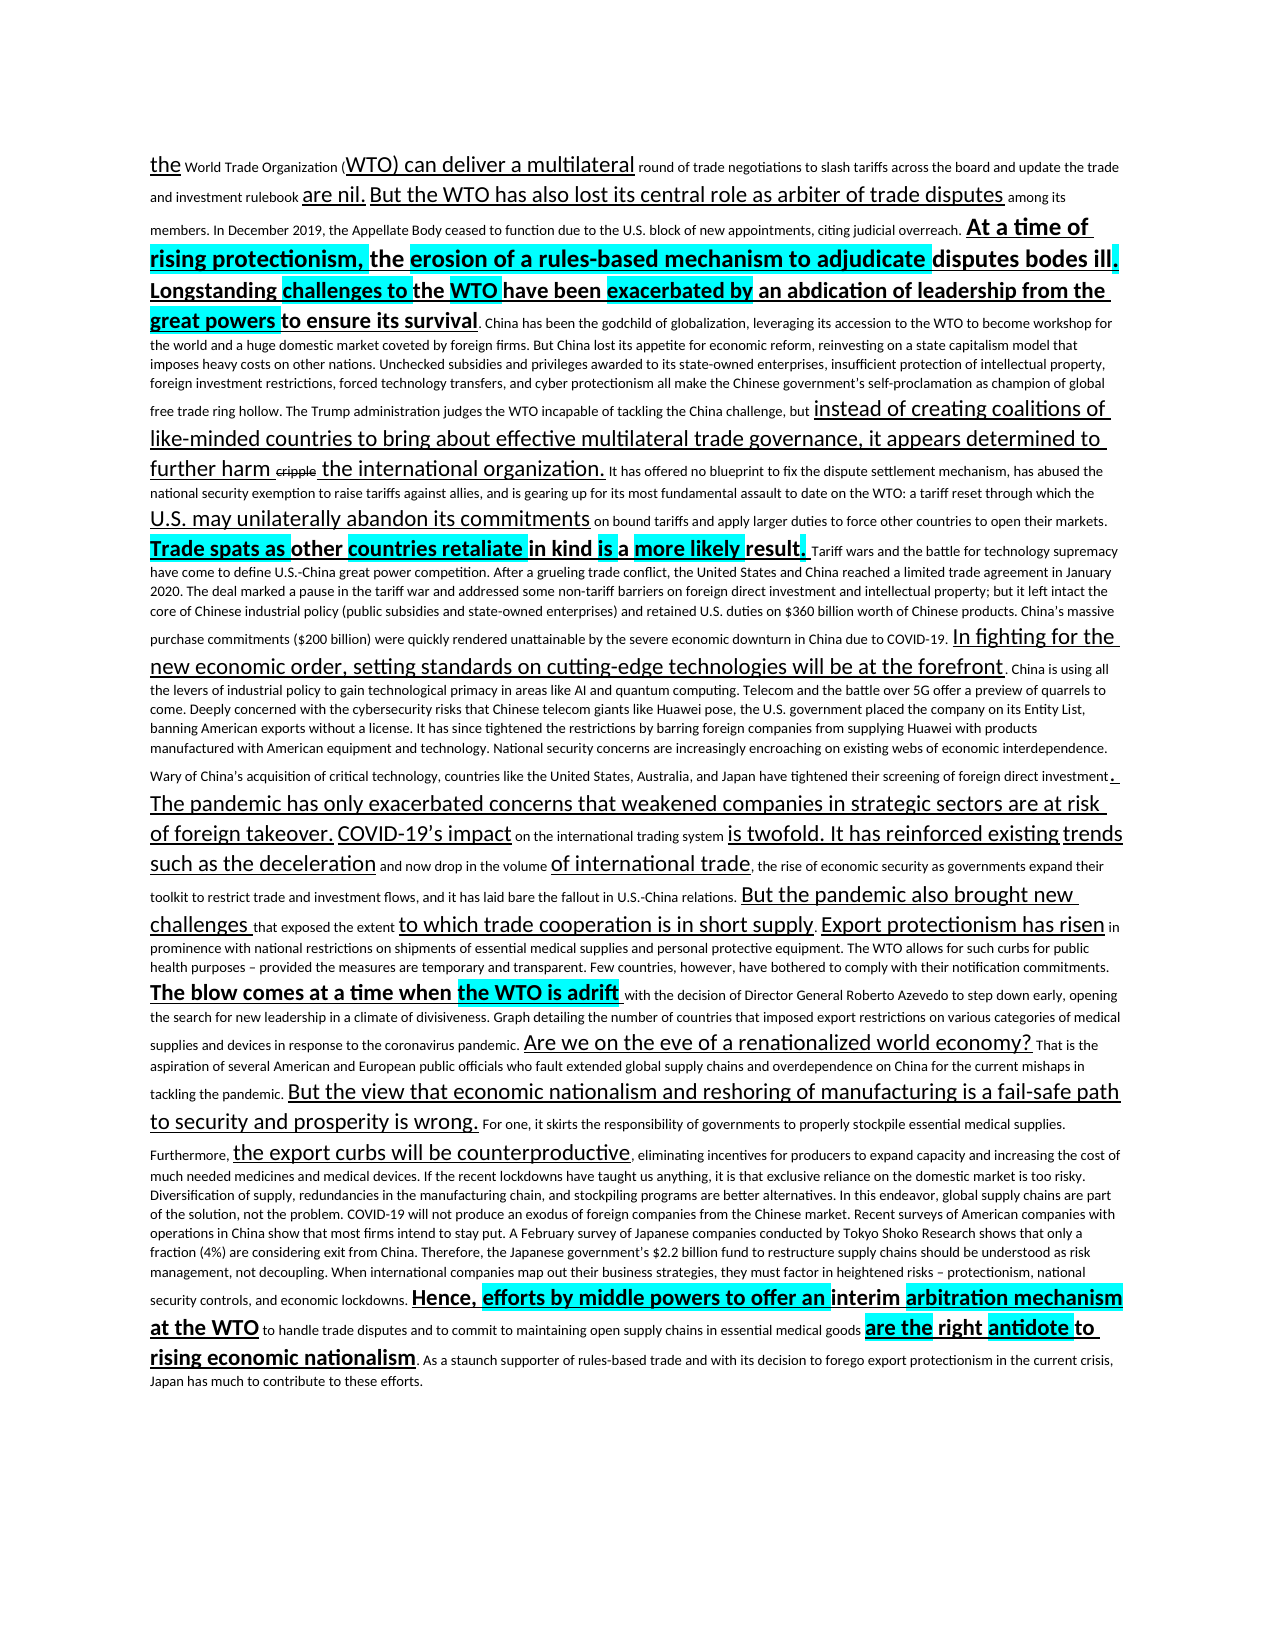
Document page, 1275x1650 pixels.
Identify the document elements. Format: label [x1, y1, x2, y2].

text [150, 150, 1125, 1391]
